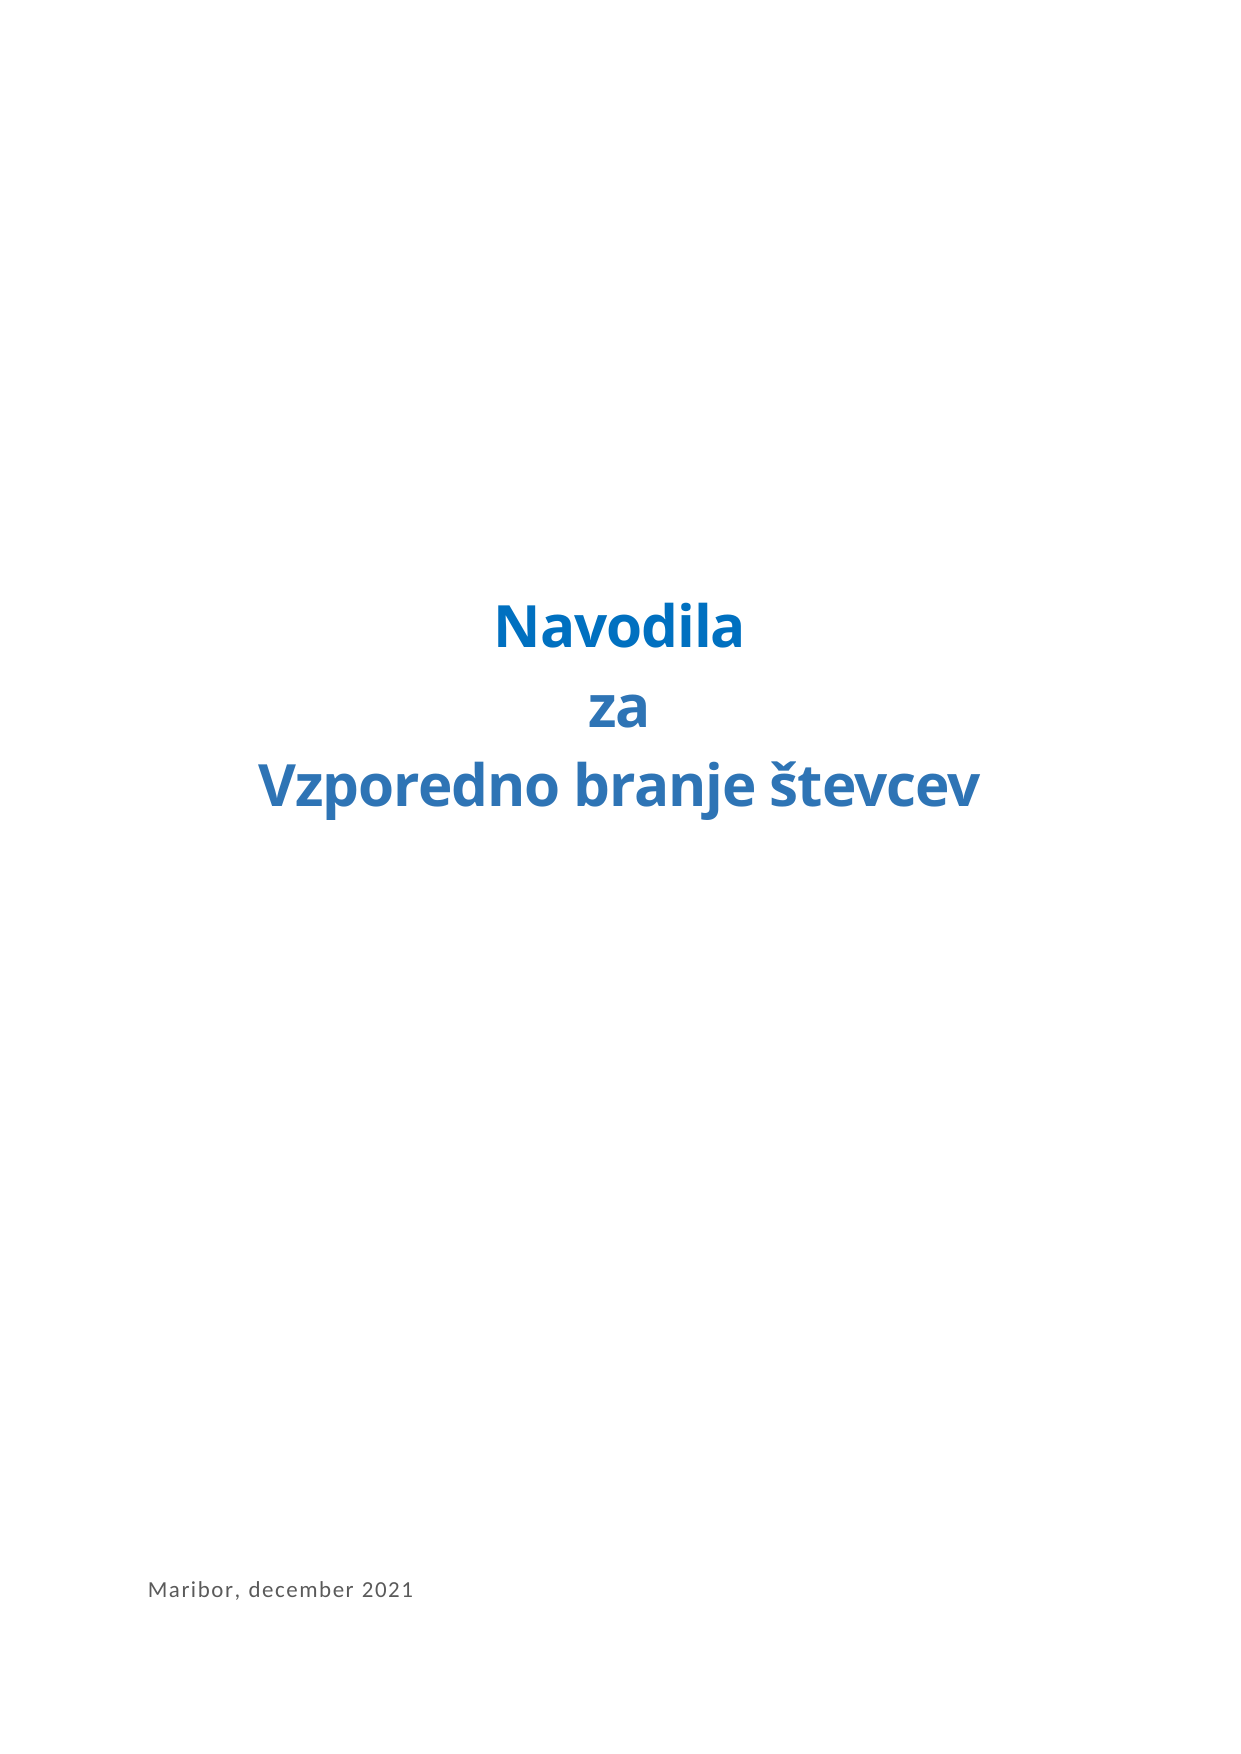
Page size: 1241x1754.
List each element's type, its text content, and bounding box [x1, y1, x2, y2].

title Navodila [148, 585, 1093, 664]
title Vzporedno branje števcev [148, 744, 1093, 823]
subtitle Maribor, december 2021 [148, 1575, 1093, 1603]
title za [148, 664, 1093, 744]
